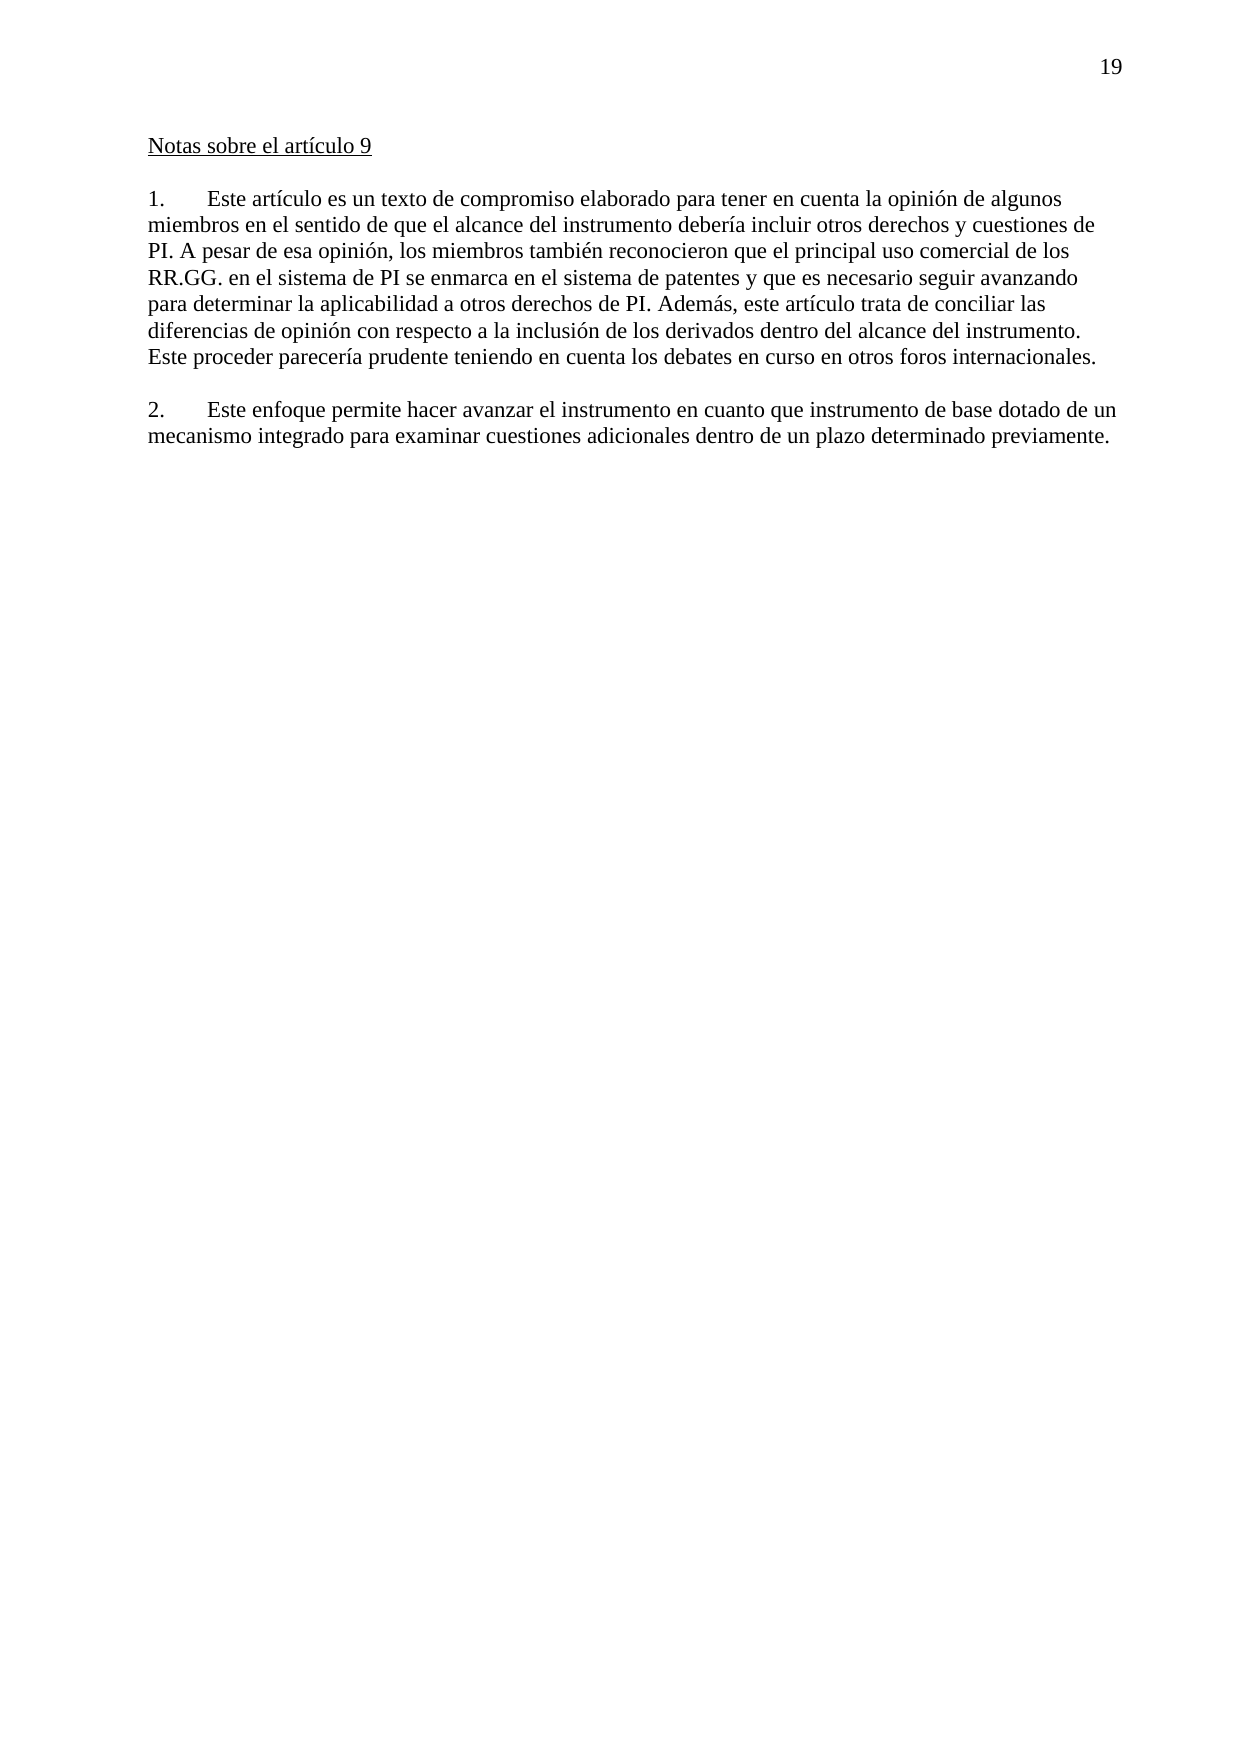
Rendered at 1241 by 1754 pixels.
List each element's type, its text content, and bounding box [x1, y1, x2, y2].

text 1. Este artículo es un texto de compromiso elaborado para tener en cuenta la opinión de algunos miembros en el sentido de que el alcance del instrumento debería incluir otros derechos y cuestiones de PI. A pesar de esa opinión, los miembros también reconocieron que el principal uso comercial de los RR.GG. en el sistema de PI se enmarca en el sistema de patentes y que es necesario seguir avanzando para determinar la aplicabilidad a otros derechos de PI. Además, este artículo trata de conciliar las diferencias de opinión con respecto a la inclusión de los derivados dentro del alcance del instrumento. Este proceder parecería prudente teniendo en cuenta los debates en curso en otros foros internacionales. [148, 185, 1122, 369]
text Notas sobre el artículo 9 [148, 132, 1122, 158]
text 2. Este enfoque permite hacer avanzar el instrumento en cuanto que instrumento de base dotado de un mecanismo integrado para examinar cuestiones adicionales dentro de un plazo determinado previamente. [148, 396, 1122, 448]
